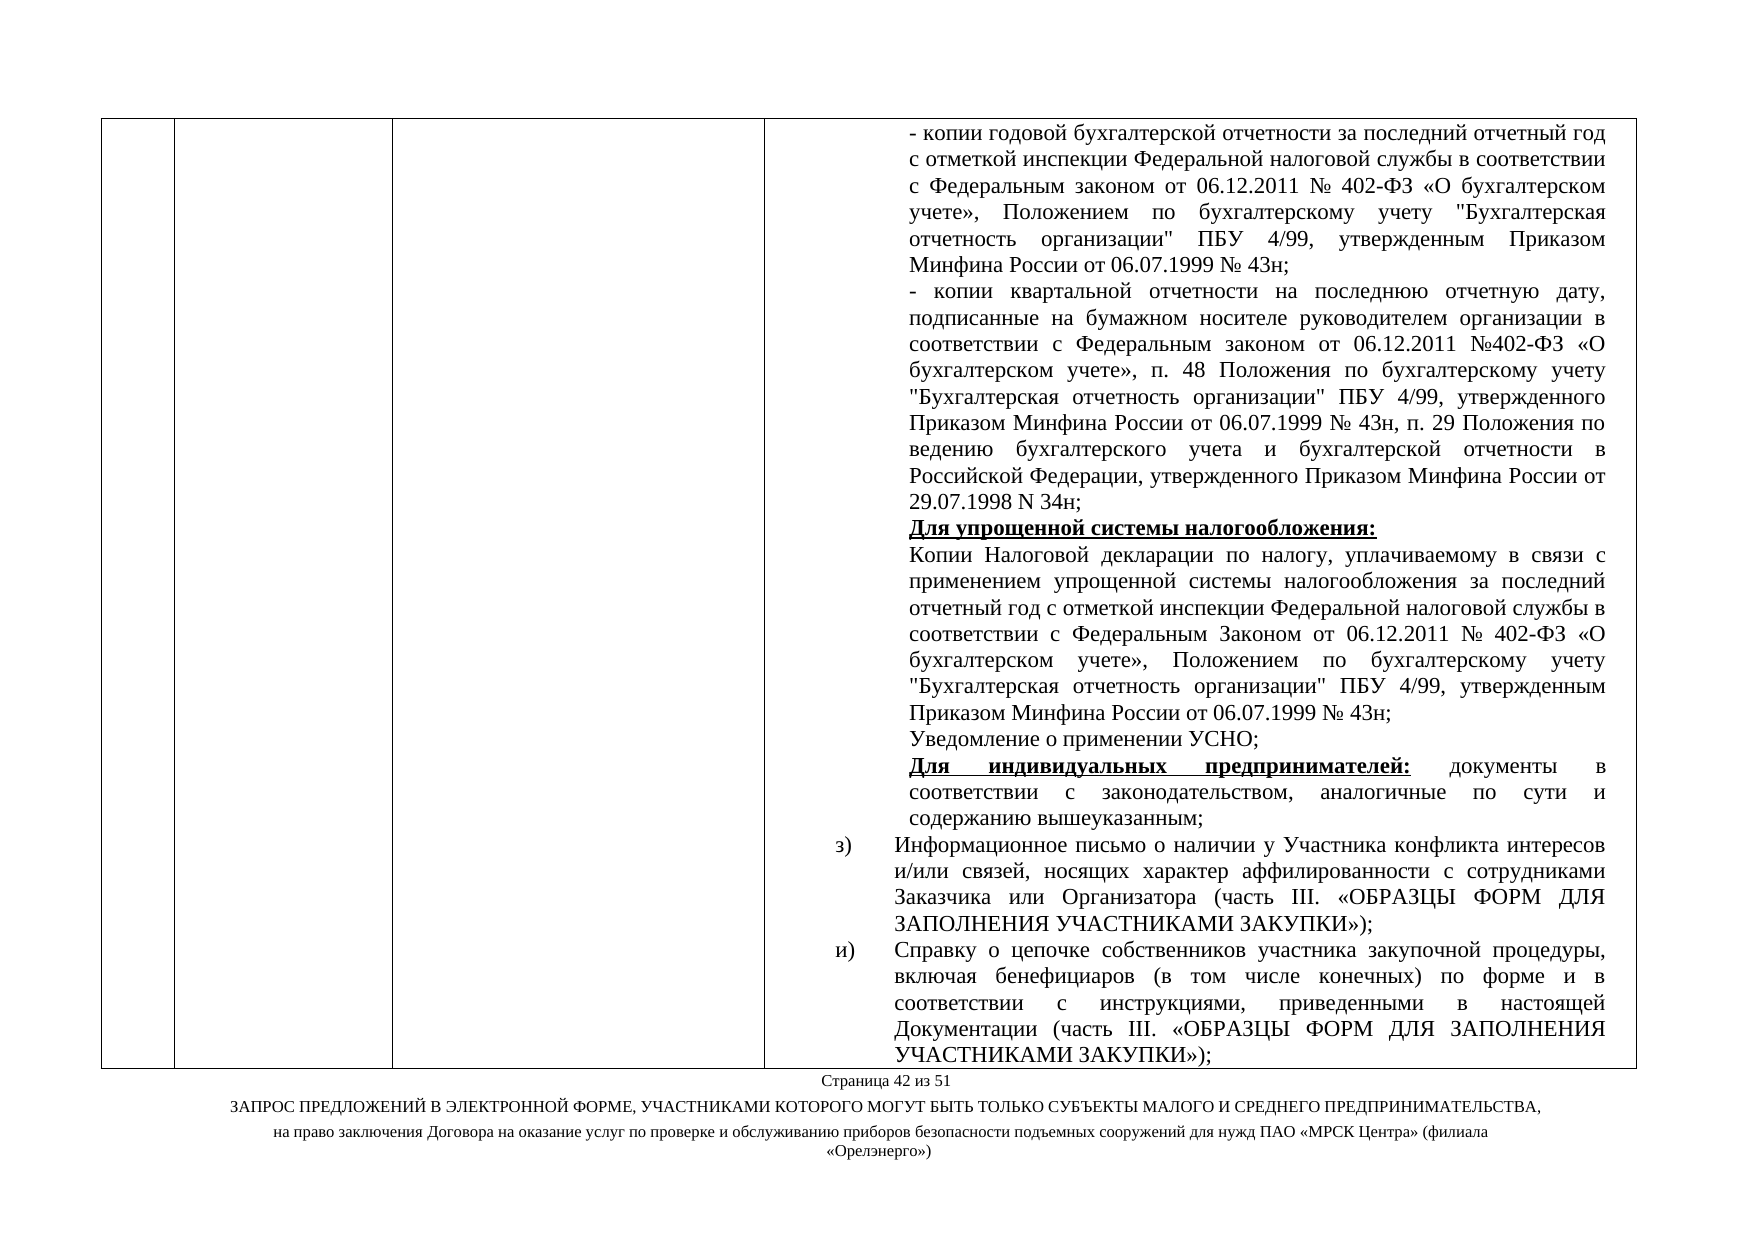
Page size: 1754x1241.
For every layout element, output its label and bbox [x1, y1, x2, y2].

table_cell [765, 119, 1636, 1068]
table_cell [175, 119, 392, 1068]
table_cell [102, 119, 174, 1068]
table_cell [393, 119, 764, 1068]
